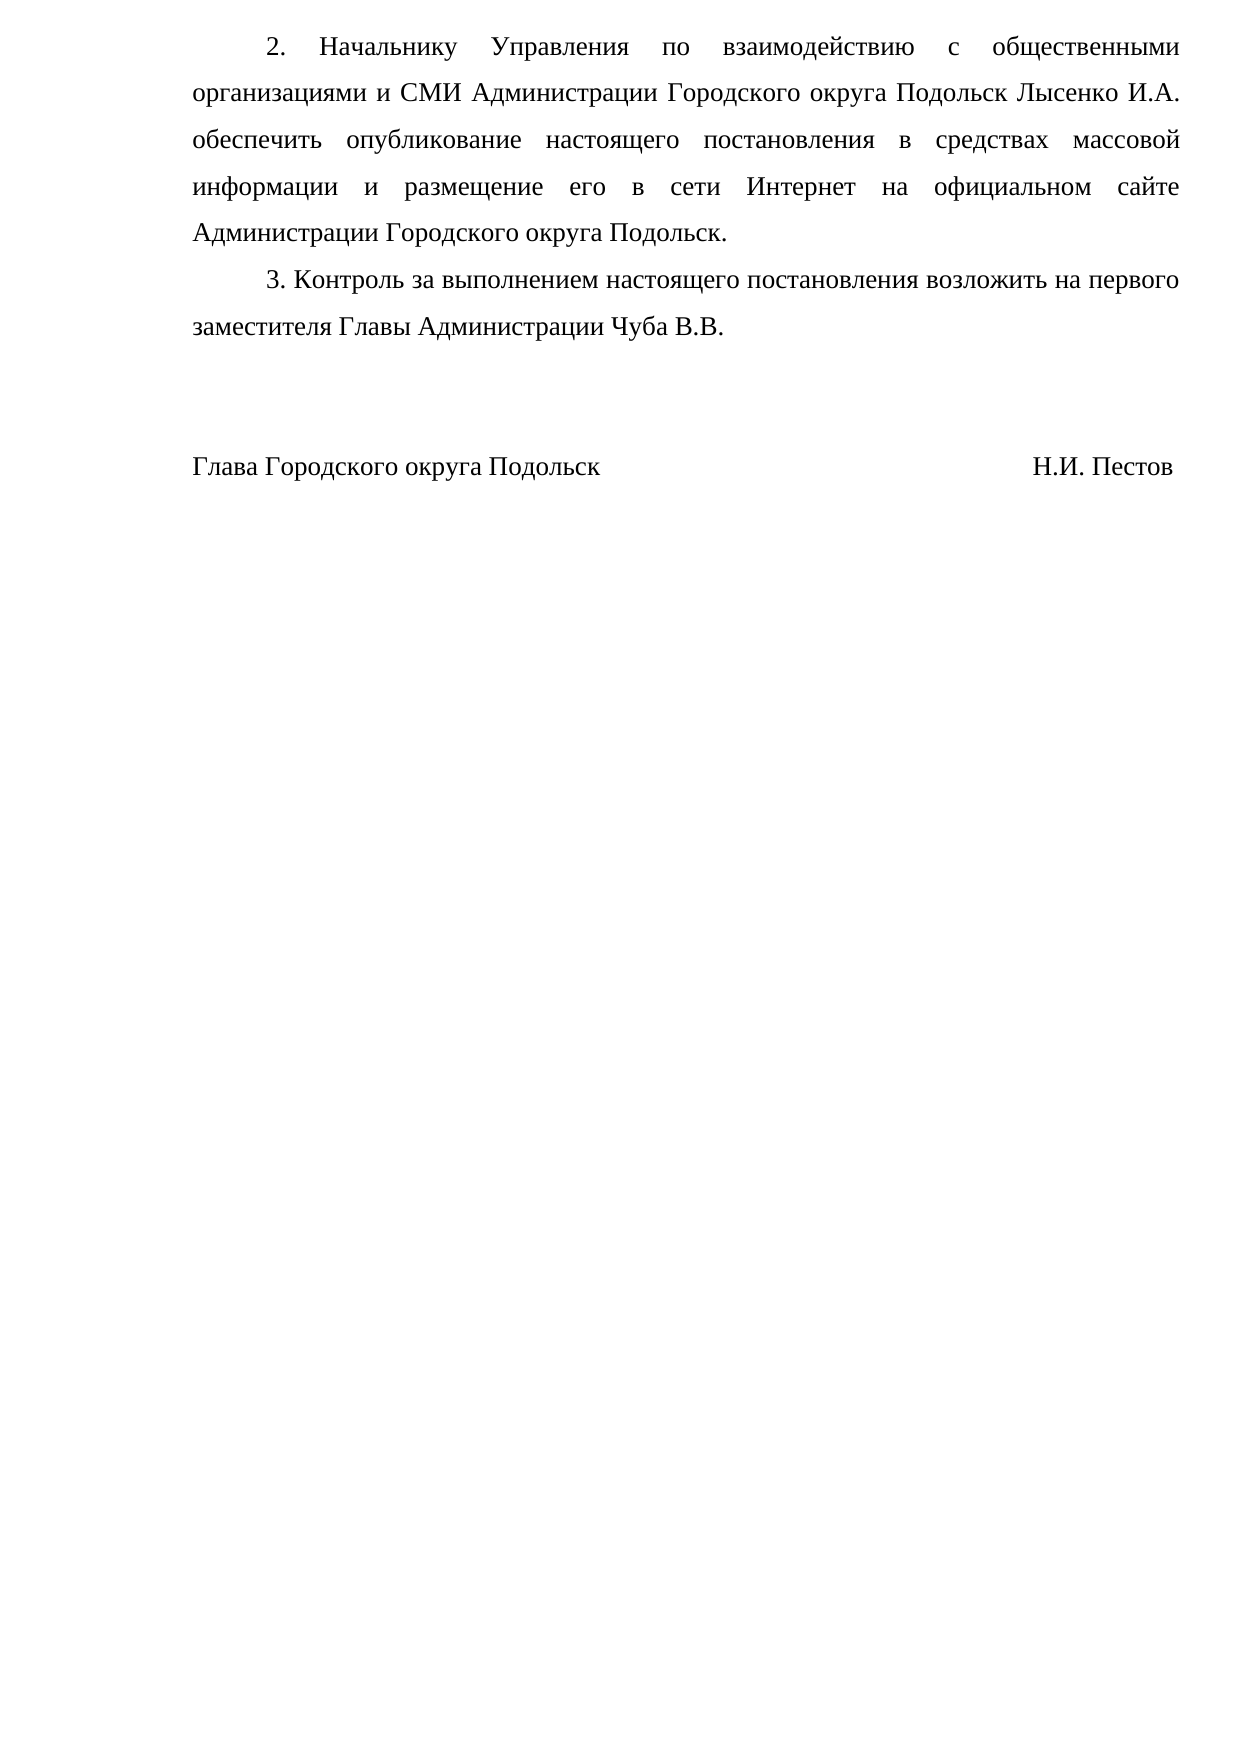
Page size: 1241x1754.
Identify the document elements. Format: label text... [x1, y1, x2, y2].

text 2. Начальнику Управления по взаимодействию с общественными организациями и СМИ Администрации Городского округа Подольск Лысенко И.А. обеспечить опубликование настоящего постановления в средствах массовой информации и размещение его в сети Интернет на официальном сайте Администрации Городского округа Подольск. [192, 29, 1181, 247]
text Глава Городского округа Подольск Н.И. Пестов [192, 449, 1181, 481]
text 3. Контроль за выполнением настоящего постановления возложить на первого заместителя Главы Администрации Чуба В.В. [192, 263, 1181, 341]
